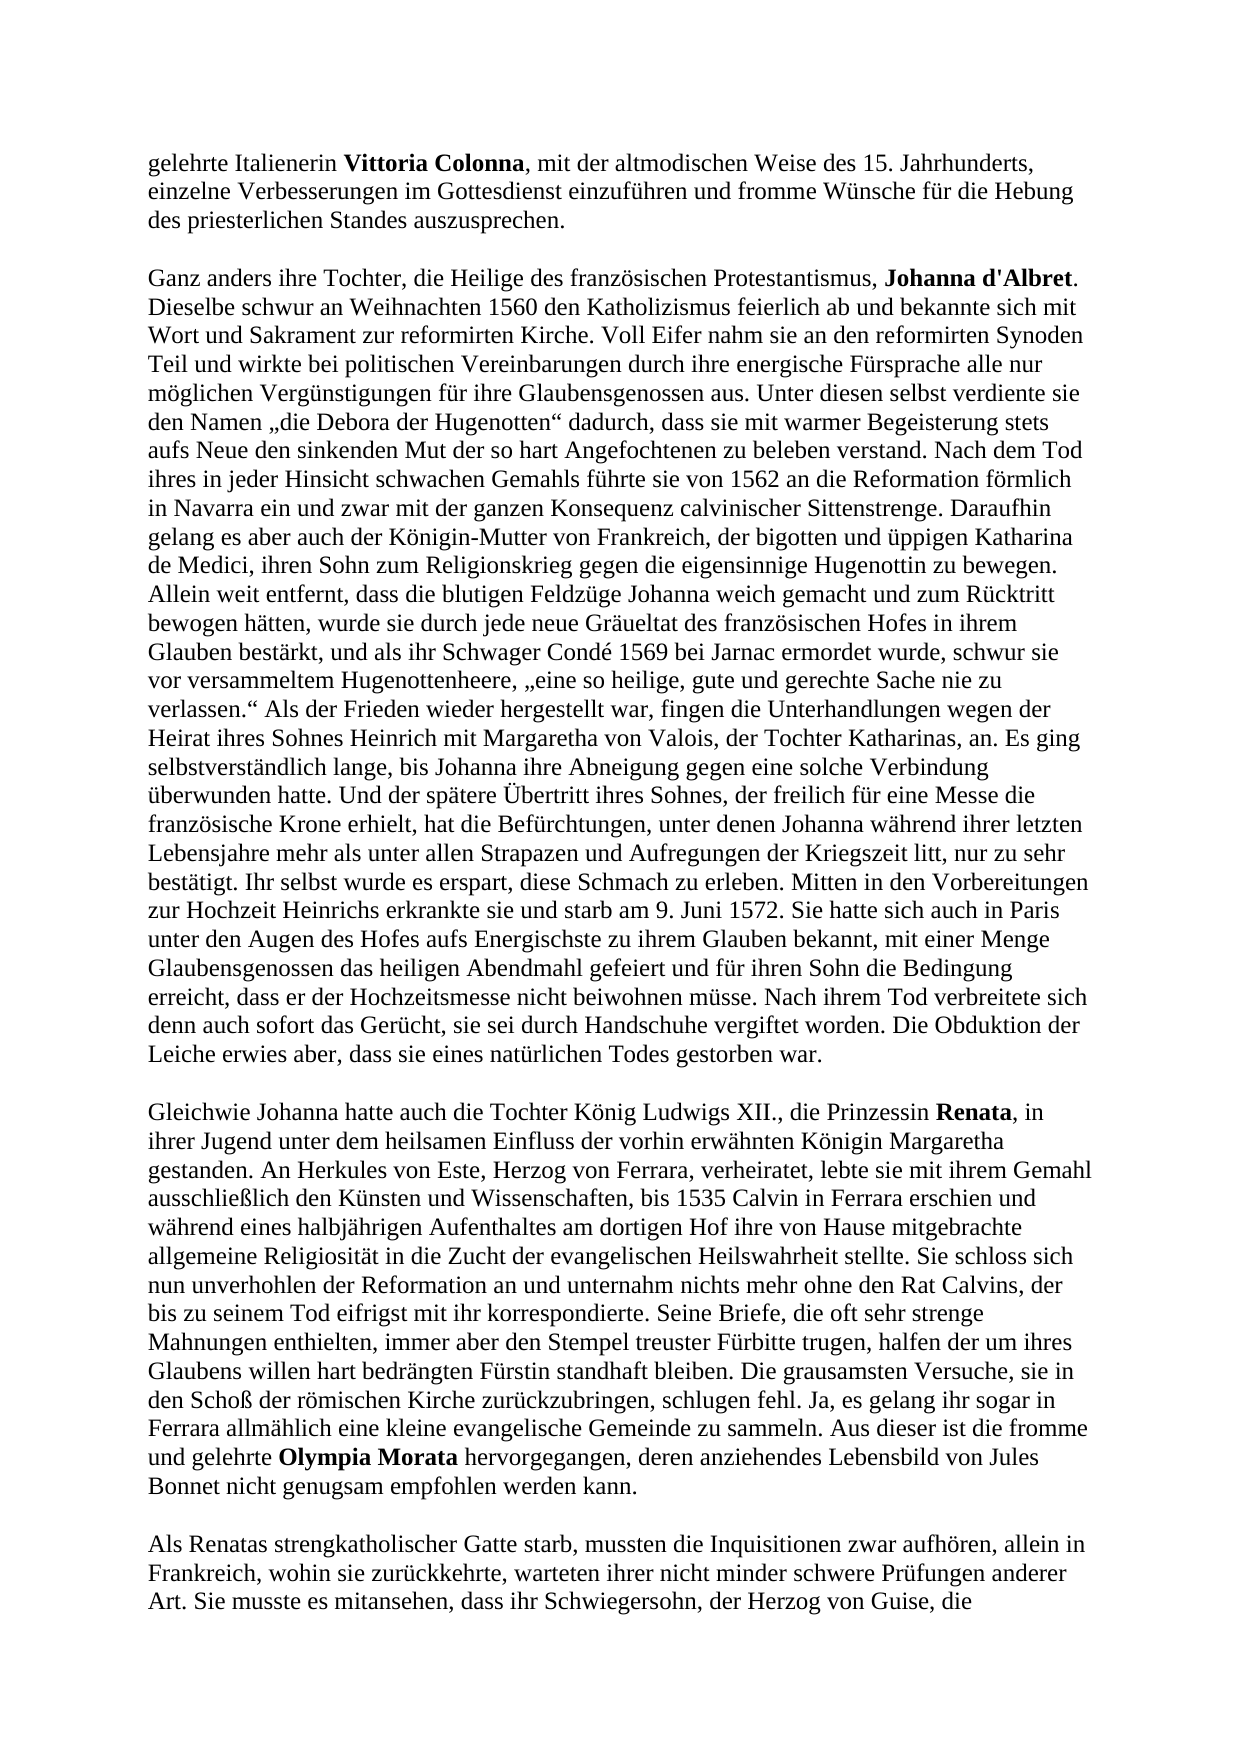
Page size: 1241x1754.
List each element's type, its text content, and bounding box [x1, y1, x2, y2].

text Ganz anders ihre Tochter, die Heilige des französischen Protestantismus, Johanna d'Albret. Dieselbe schwur an Weihnachten 1560 den Katholizismus feierlich ab und bekannte sich mit Wort und Sakrament zur reformirten Kirche. Voll Eifer nahm sie an den reformirten Synoden Teil und wirkte bei politischen Vereinbarungen durch ihre energische Fürsprache alle nur möglichen Vergünstigungen für ihre Glaubensgenossen aus. Unter diesen selbst verdiente sie den Namen „die Debora der Hugenotten“ dadurch, dass sie mit warmer Begeisterung stets aufs Neue den sinkenden Mut der so hart Angefochtenen zu beleben verstand. Nach dem Tod ihres in jeder Hinsicht schwachen Gemahls führte sie von 1562 an die Reformation förmlich in Navarra ein und zwar mit der ganzen Konsequenz calvinischer Sittenstrenge. Daraufhin gelang es aber auch der Königin-Mutter von Frankreich, der bigotten und üppigen Katharina de Medici, ihren Sohn zum Religionskrieg gegen die eigensinnige Hugenottin zu bewegen. Allein weit entfernt, dass die blutigen Feldzüge Johanna weich gemacht und zum Rücktritt bewogen hätten, wurde sie durch jede neue Gräueltat des französischen Hofes in ihrem Glauben bestärkt, und als ihr Schwager Condé 1569 bei Jarnac ermordet wurde, schwur sie vor versammeltem Hugenottenheere, „eine so heilige, gute und gerechte Sache nie zu verlassen.“ Als der Frieden wieder hergestellt war, fingen die Unterhandlungen wegen der Heirat ihres Sohnes Heinrich mit Margaretha von Valois, der Tochter Katharinas, an. Es ging selbstverständlich lange, bis Johanna ihre Abneigung gegen eine solche Verbindung überwunden hatte. Und der spätere Übertritt ihres Sohnes, der freilich für eine Messe die französische Krone erhielt, hat die Befürchtungen, unter denen Johanna während ihrer letzten Lebensjahre mehr als unter allen Strapazen und Aufregungen der Kriegszeit litt, nur zu sehr bestätigt. Ihr selbst wurde es erspart, diese Schmach zu erleben. Mitten in den Vorbereitungen zur Hochzeit Heinrichs erkrankte sie und starb am 9. Juni 1572. Sie hatte sich auch in Paris unter den Augen des Hofes aufs Energischste zu ihrem Glauben bekannt, mit einer Menge Glaubensgenossen das heiligen Abendmahl gefeiert und für ihren Sohn die Bedingung erreicht, dass er der Hochzeitsmesse nicht beiwohnen müsse. Nach ihrem Tod verbreitete sich denn auch sofort das Gerücht, sie sei durch Handschuhe vergiftet worden. Die Obduktion der Leiche erwies aber, dass sie eines natürlichen Todes gestorben war. [148, 263, 1093, 1068]
text Gleichwie Johanna hatte auch die Tochter König Ludwigs XII., die Prinzessin Renata, in ihrer Jugend unter dem heilsamen Einfluss der vorhin erwähnten Königin Margaretha gestanden. An Herkules von Este, Herzog von Ferrara, verheiratet, lebte sie mit ihrem Gemahl ausschließlich den Künsten und Wissenschaften, bis 1535 Calvin in Ferrara erschien und während eines halbjährigen Aufenthaltes am dortigen Hof ihre von Hause mitgebrachte allgemeine Religiosität in die Zucht der evangelischen Heilswahrheit stellte. Sie schloss sich nun unverhohlen der Reformation an und unternahm nichts mehr ohne den Rat Calvins, der bis zu seinem Tod eifrigst mit ihr korrespondierte. Seine Briefe, die oft sehr strenge Mahnungen enthielten, immer aber den Stempel treuster Fürbitte trugen, halfen der um ihres Glaubens willen hart bedrängten Fürstin standhaft bleiben. Die grausamsten Versuche, sie in den Schoß der römischen Kirche zurückzubringen, schlugen fehl. Ja, es gelang ihr sogar in Ferrara allmählich eine kleine evangelische Gemeinde zu sammeln. Aus dieser ist die fromme und gelehrte Olympia Morata hervorgegangen, deren anziehendes Lebensbild von Jules Bonnet nicht genugsam empfohlen werden kann. [148, 1097, 1093, 1500]
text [148, 148, 1093, 234]
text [148, 1529, 1093, 1615]
